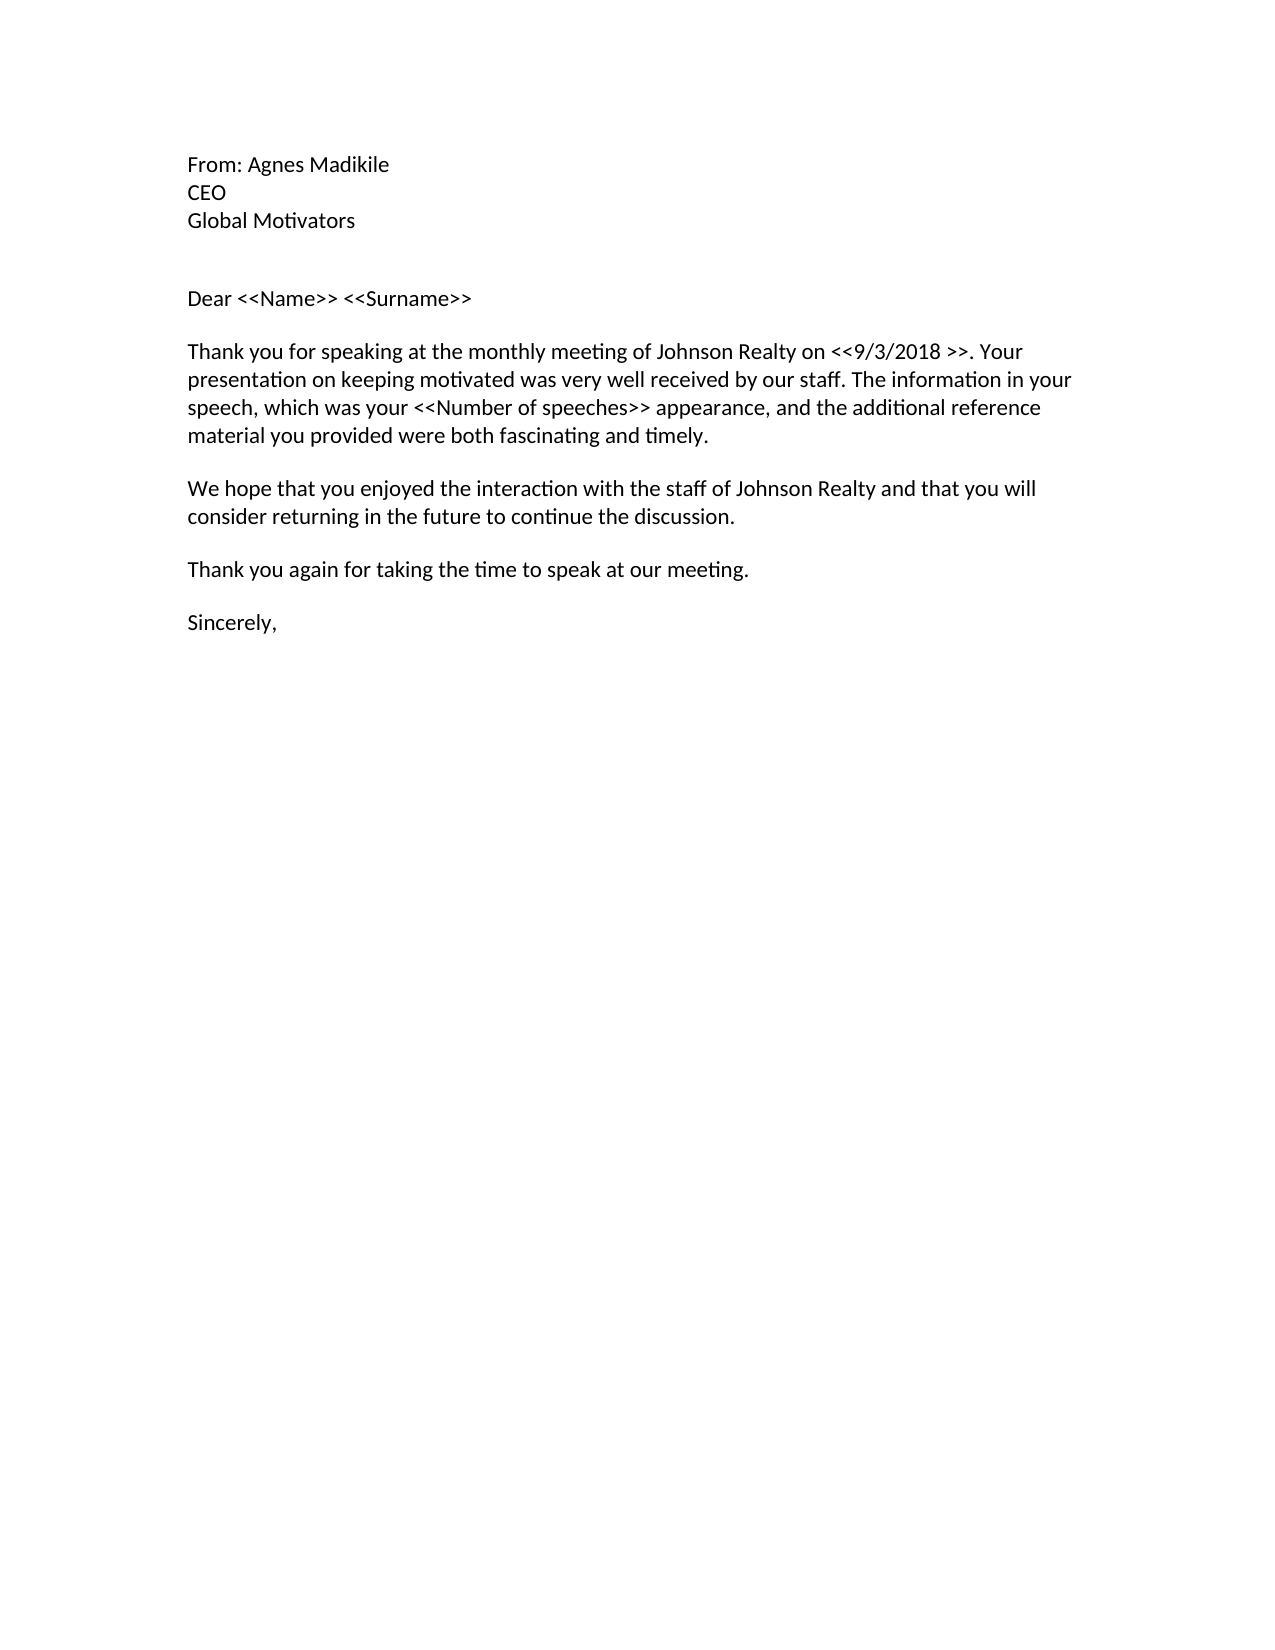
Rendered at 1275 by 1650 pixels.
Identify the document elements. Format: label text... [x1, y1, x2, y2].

text We hope that you enjoyed the interaction with the staff of Johnson Realty and that you will consider returning in the future to continue the discussion. [187, 474, 1087, 530]
text CEO [187, 178, 1087, 206]
text Dear <<Name>> <<Surname>> [187, 284, 1087, 312]
text Thank you again for taking the time to speak at our meeting. [187, 555, 1087, 583]
text Thank you for speaking at the monthly meeting of Johnson Realty on <<9/3/2018 >>. Your presentation on keeping motivated was very well received by our staff. The information in your speech, which was your <<Number of speeches>> appearance, and the additional reference material you provided were both fascinating and timely. [187, 337, 1087, 449]
text Sincerely, [187, 608, 1087, 636]
text Global Motivators [187, 206, 1087, 234]
text From: Agnes Madikile [187, 150, 1087, 178]
